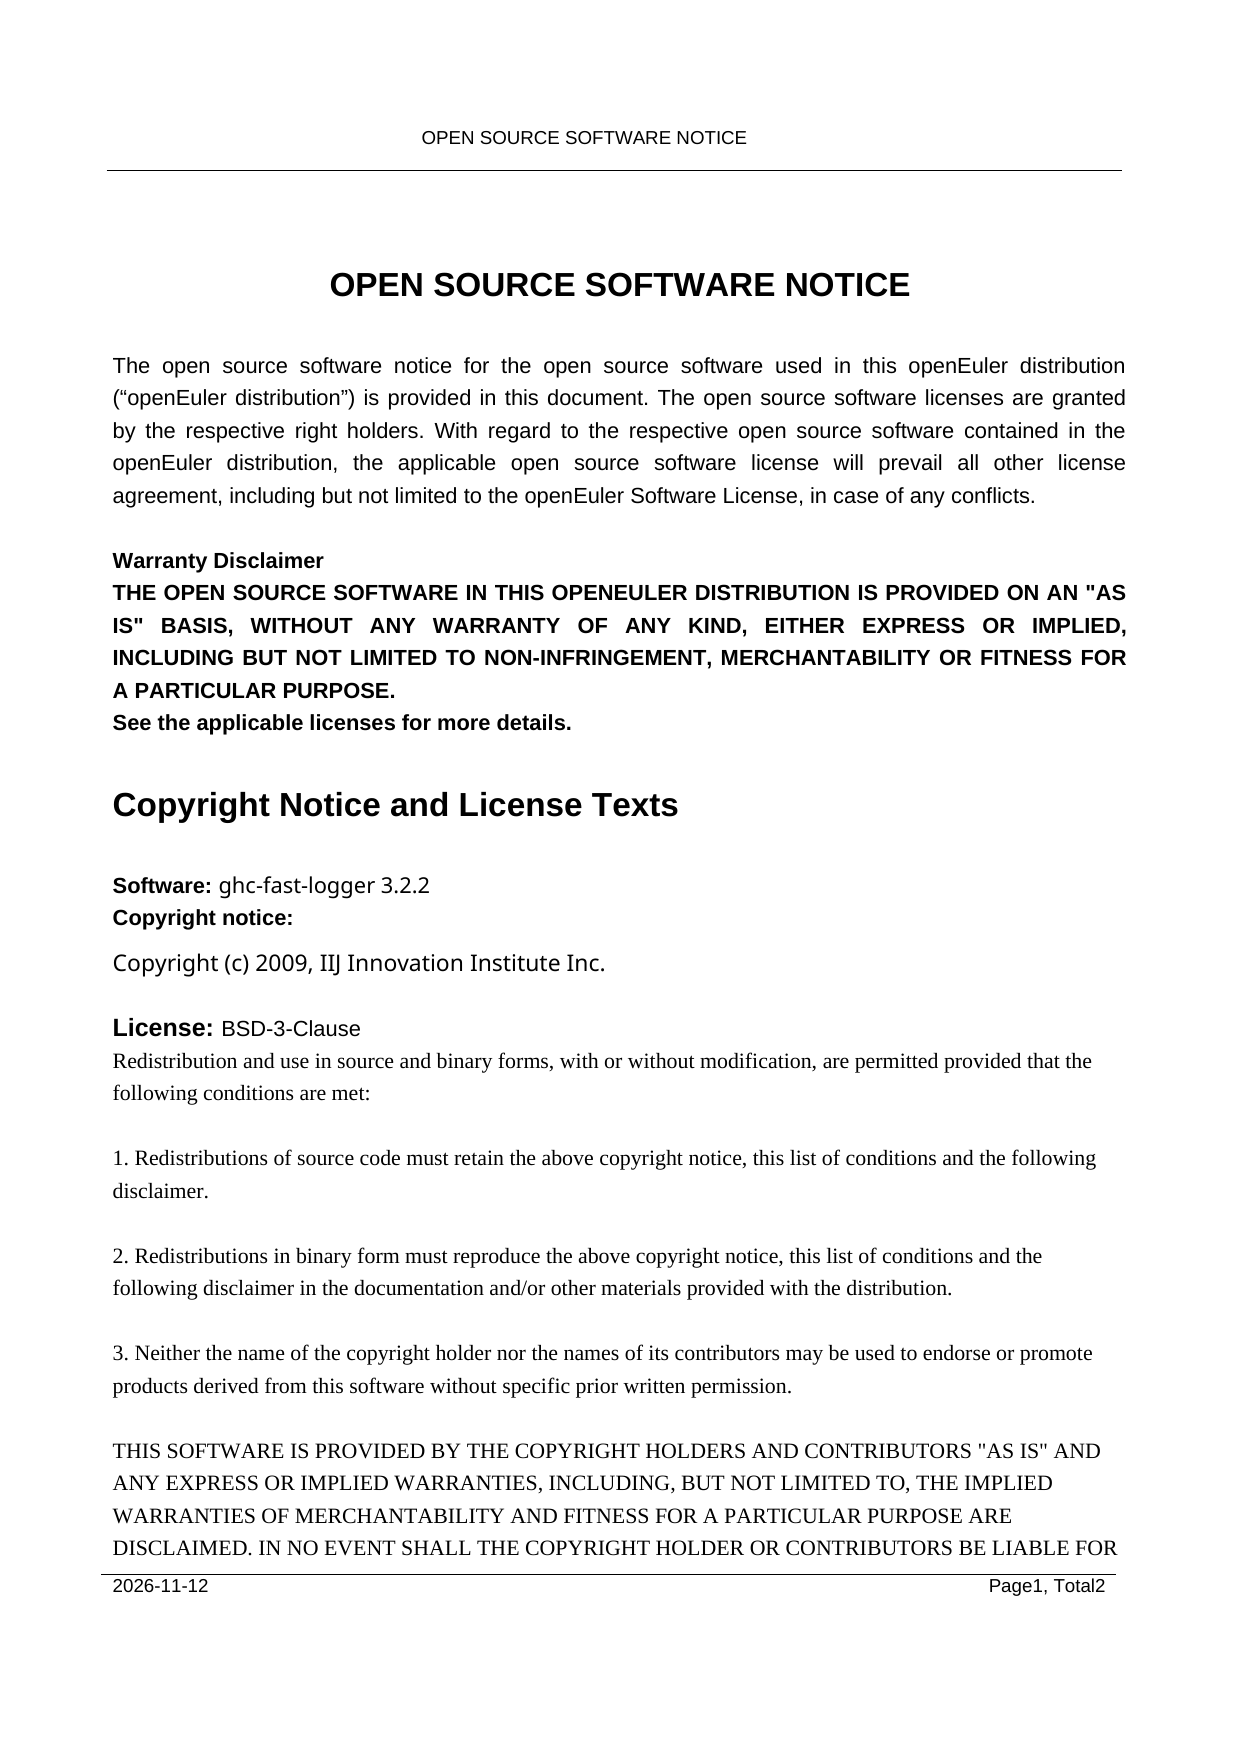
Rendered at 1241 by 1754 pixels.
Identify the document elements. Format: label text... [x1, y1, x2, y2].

text Copyright Notice and License Texts [112, 771, 1128, 836]
text Warranty Disclaimer [112, 544, 1128, 576]
text Copyright notice: [112, 901, 1128, 934]
text The open source software notice for the open source software used in this openEuler distribution (“openEuler distribution”) is provided in this document. The open source software licenses are granted by the respective right holders. With regard to the respective open source software contained in the openEuler distribution, the applicable open source software license will prevail all other license agreement, including but not limited to the openEuler Software License, in case of any conflicts. [112, 349, 1128, 511]
text Copyright (c) 2009, IIJ Innovation Institute Inc. [112, 947, 1128, 1012]
text THE OPEN SOURCE SOFTWARE IN THIS OPENEULER DISTRIBUTION IS PROVIDED ON AN "AS IS" BASIS, WITHOUT ANY WARRANTY OF ANY KIND, EITHER EXPRESS OR IMPLIED, INCLUDING BUT NOT LIMITED TO NON-INFRINGEMENT, MERCHANTABILITY OR FITNESS FOR A PARTICULAR PURPOSE. See the applicable licenses for more details. [112, 576, 1128, 739]
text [112, 1044, 1128, 1564]
title Software: ghc-fast-logger 3.2.2 [112, 869, 1128, 901]
text OPEN SOURCE SOFTWARE NOTICE [112, 251, 1128, 316]
text License: BSD-3-Clause [112, 1012, 1128, 1044]
